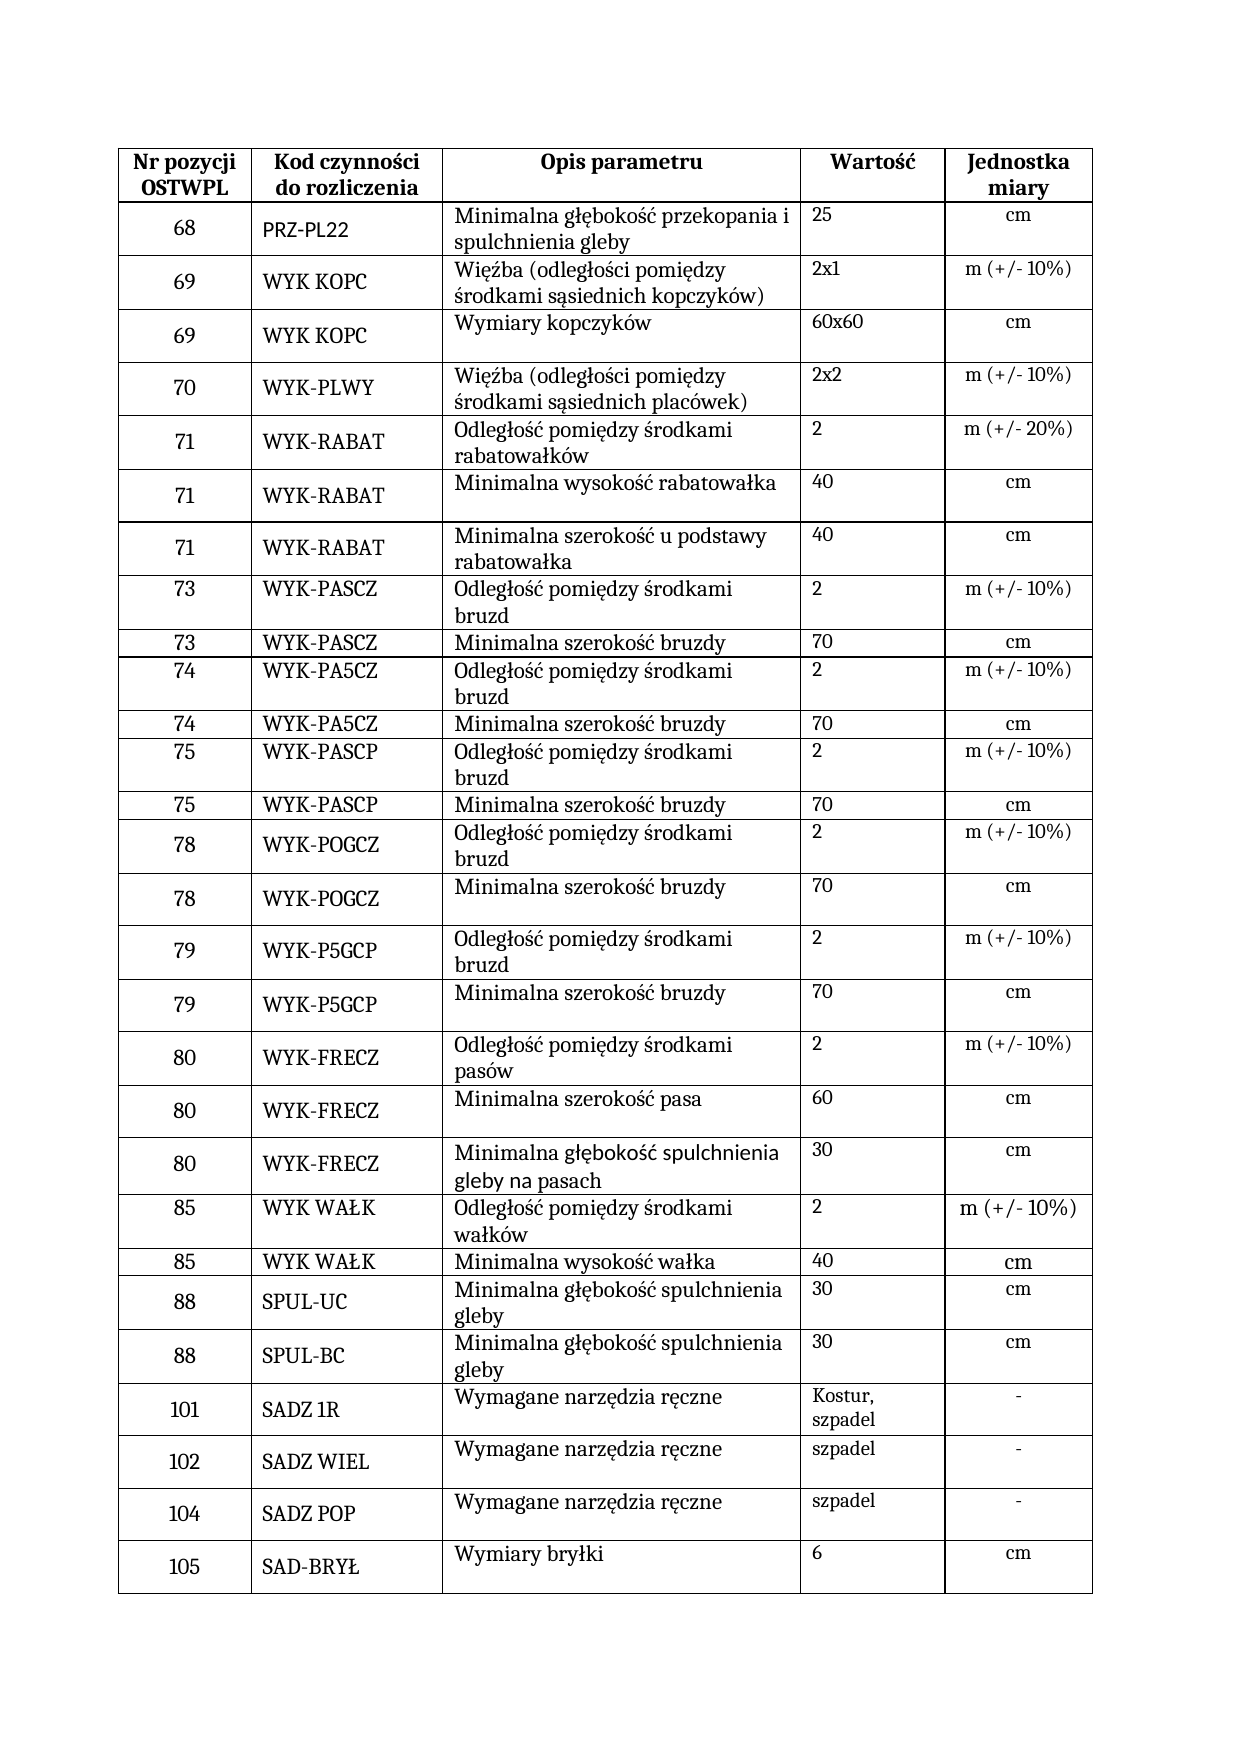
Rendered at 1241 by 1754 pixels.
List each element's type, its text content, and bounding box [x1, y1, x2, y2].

table_cell Wymiary kopczyków [443, 310, 800, 362]
table_cell Minimalna szerokość u podstawy rabatowałka [443, 523, 800, 575]
table_cell Odległość pomiędzy środkami rabatowałków [443, 416, 800, 469]
table_cell m (+/- 10%) [946, 820, 1092, 872]
table_cell 30 [801, 1138, 944, 1194]
table_cell SPUL-UC [252, 1276, 442, 1329]
table_cell 73 [119, 576, 251, 629]
table_header Kod czynności do rozliczenia [252, 149, 442, 201]
table_cell Więźba (odległości pomiędzy środkami sąsiednich kopczyków) [443, 256, 800, 309]
table_cell 2 [801, 820, 944, 872]
table_header Opis parametru [443, 149, 800, 201]
table_cell WYK KOPC [252, 310, 442, 362]
table_cell m (+/- 10%) [946, 1195, 1092, 1248]
table_cell Odległość pomiędzy środkami pasów [443, 1032, 800, 1085]
table_cell 40 [801, 470, 944, 521]
table_cell 104 [119, 1489, 251, 1540]
table_cell 80 [119, 1086, 251, 1137]
table_cell 102 [119, 1436, 251, 1488]
table_cell m (+/- 10%) [946, 739, 1092, 791]
table_cell 70 [801, 711, 944, 737]
table_cell Minimalna szerokość bruzdy [443, 630, 800, 656]
table_cell 88 [119, 1330, 251, 1383]
table_cell Odległość pomiędzy środkami bruzd [443, 576, 800, 629]
table_cell Minimalna głębokość spulchnienia gleby na pasach [443, 1138, 800, 1194]
table_cell m (+/- 10%) [946, 576, 1092, 629]
table_cell cm [946, 874, 1092, 925]
table_cell SADZ WIEL [252, 1436, 442, 1488]
table_cell cm [946, 203, 1092, 255]
table_cell cm [946, 711, 1092, 737]
table_cell 75 [119, 792, 251, 819]
table_cell 69 [119, 310, 251, 362]
table_cell SADZ 1R [252, 1384, 442, 1435]
table_cell 2 [801, 658, 944, 710]
table_cell m (+/- 10%) [946, 926, 1092, 978]
table_cell cm [946, 1138, 1092, 1194]
table_cell cm [946, 980, 1092, 1031]
table_cell 101 [119, 1384, 251, 1435]
table_cell 105 [119, 1541, 251, 1592]
table_cell cm [946, 1330, 1092, 1383]
table_cell WYK-RABAT [252, 523, 442, 575]
table_cell WYK-RABAT [252, 416, 442, 469]
table_cell Odległość pomiędzy środkami bruzd [443, 739, 800, 791]
table_cell 71 [119, 523, 251, 575]
table_cell m (+/- 20%) [946, 416, 1092, 469]
table_cell Odległość pomiędzy środkami bruzd [443, 820, 800, 872]
table_cell 74 [119, 711, 251, 737]
table_cell Odległość pomiędzy środkami bruzd [443, 658, 800, 710]
table_cell - [946, 1436, 1092, 1488]
table_cell 30 [801, 1330, 944, 1383]
table_cell Odległość pomiędzy środkami wałków [443, 1195, 800, 1248]
table_cell 80 [119, 1032, 251, 1085]
table_cell cm [946, 630, 1092, 656]
table_cell WYK-PA5CZ [252, 658, 442, 710]
table_cell SPUL-BC [252, 1330, 442, 1383]
table_cell Odległość pomiędzy środkami bruzd [443, 926, 800, 978]
table_cell WYK-P5GCP [252, 980, 442, 1031]
table_cell 71 [119, 416, 251, 469]
table_cell WYK-POGCZ [252, 820, 442, 872]
table_cell cm [946, 1541, 1092, 1592]
table_cell WYK-RABAT [252, 470, 442, 521]
table_cell Więźba (odległości pomiędzy środkami sąsiednich placówek) [443, 363, 800, 415]
table_cell 78 [119, 820, 251, 872]
table_cell Minimalna wysokość wałka [443, 1249, 800, 1275]
table_cell cm [946, 1249, 1092, 1275]
table_cell WYK WAŁK [252, 1249, 442, 1275]
table_cell PRZ-PL22 [252, 203, 442, 255]
table_cell 80 [119, 1138, 251, 1194]
table_cell 2x2 [801, 363, 944, 415]
table_header Nr pozycji OSTWPL [119, 149, 251, 201]
table_cell 2x1 [801, 256, 944, 309]
table_cell SADZ POP [252, 1489, 442, 1540]
table_cell cm [946, 792, 1092, 819]
table_cell 69 [119, 256, 251, 309]
table_cell Wymagane narzędzia ręczne [443, 1436, 800, 1488]
table_cell m (+/- 10%) [946, 256, 1092, 309]
table_cell 85 [119, 1195, 251, 1248]
table_cell 79 [119, 980, 251, 1031]
table_cell 85 [119, 1249, 251, 1275]
table_cell WYK WAŁK [252, 1195, 442, 1248]
table_cell WYK-PASCP [252, 792, 442, 819]
table_cell szpadel [801, 1489, 944, 1540]
table_cell cm [946, 310, 1092, 362]
table_cell Minimalna szerokość bruzdy [443, 711, 800, 737]
table_cell 73 [119, 630, 251, 656]
table_cell WYK-PASCZ [252, 576, 442, 629]
table_cell 30 [801, 1276, 944, 1329]
table_cell 70 [119, 363, 251, 415]
table_cell Minimalna głębokość spulchnienia gleby [443, 1276, 800, 1329]
table_cell Minimalna szerokość bruzdy [443, 792, 800, 819]
table_cell 2 [801, 1195, 944, 1248]
table_cell 70 [801, 792, 944, 819]
table_cell 6 [801, 1541, 944, 1592]
table_cell 70 [801, 630, 944, 656]
table_cell 68 [119, 203, 251, 255]
table_cell WYK-PLWY [252, 363, 442, 415]
table_cell cm [946, 523, 1092, 575]
table_cell 2 [801, 739, 944, 791]
table_cell Minimalna wysokość rabatowałka [443, 470, 800, 521]
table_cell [443, 203, 800, 255]
table_cell 40 [801, 1249, 944, 1275]
table_cell 70 [801, 874, 944, 925]
table_cell - [946, 1384, 1092, 1435]
table_cell 60 [801, 1086, 944, 1137]
table_cell cm [946, 470, 1092, 521]
table_cell cm [946, 1276, 1092, 1329]
table_cell WYK KOPC [252, 256, 442, 309]
table_cell szpadel [801, 1436, 944, 1488]
table_cell 2 [801, 1032, 944, 1085]
table_cell 40 [801, 523, 944, 575]
table_cell Minimalna szerokość pasa [443, 1086, 800, 1137]
table_cell m (+/- 10%) [946, 1032, 1092, 1085]
table_cell WYK-P5GCP [252, 926, 442, 978]
table_cell 2 [801, 576, 944, 629]
table_cell 2 [801, 416, 944, 469]
table_cell WYK-POGCZ [252, 874, 442, 925]
table_cell Minimalna szerokość bruzdy [443, 980, 800, 1031]
table_cell 71 [119, 470, 251, 521]
table_header Wartość [801, 149, 944, 201]
table_cell 88 [119, 1276, 251, 1329]
table_cell WYK-PASCP [252, 739, 442, 791]
table_cell 2 [801, 926, 944, 978]
table_cell SAD-BRYŁ [252, 1541, 442, 1592]
table_cell m (+/- 10%) [946, 658, 1092, 710]
table_header Jednostka miary [946, 149, 1092, 201]
table_cell 74 [119, 658, 251, 710]
table_cell WYK-FRECZ [252, 1138, 442, 1194]
table_cell - [946, 1489, 1092, 1540]
table_cell WYK-FRECZ [252, 1086, 442, 1137]
table_cell WYK-FRECZ [252, 1032, 442, 1085]
table_cell 79 [119, 926, 251, 978]
table_cell cm [946, 1086, 1092, 1137]
table_cell m (+/- 10%) [946, 363, 1092, 415]
table_cell 70 [801, 980, 944, 1031]
table_cell Minimalna szerokość bruzdy [443, 874, 800, 925]
table_cell Wymagane narzędzia ręczne [443, 1489, 800, 1540]
table_cell 60x60 [801, 310, 944, 362]
table_cell Wymagane narzędzia ręczne [443, 1384, 800, 1435]
table_cell Minimalna głębokość spulchnienia gleby [443, 1330, 800, 1383]
table_cell 25 [801, 203, 944, 255]
table_cell 75 [119, 739, 251, 791]
table_cell WYK-PA5CZ [252, 711, 442, 737]
table_cell WYK-PASCZ [252, 630, 442, 656]
table_cell Wymiary bryłki [443, 1541, 800, 1592]
table_cell Kostur, szpadel [801, 1384, 944, 1435]
table_cell 78 [119, 874, 251, 925]
